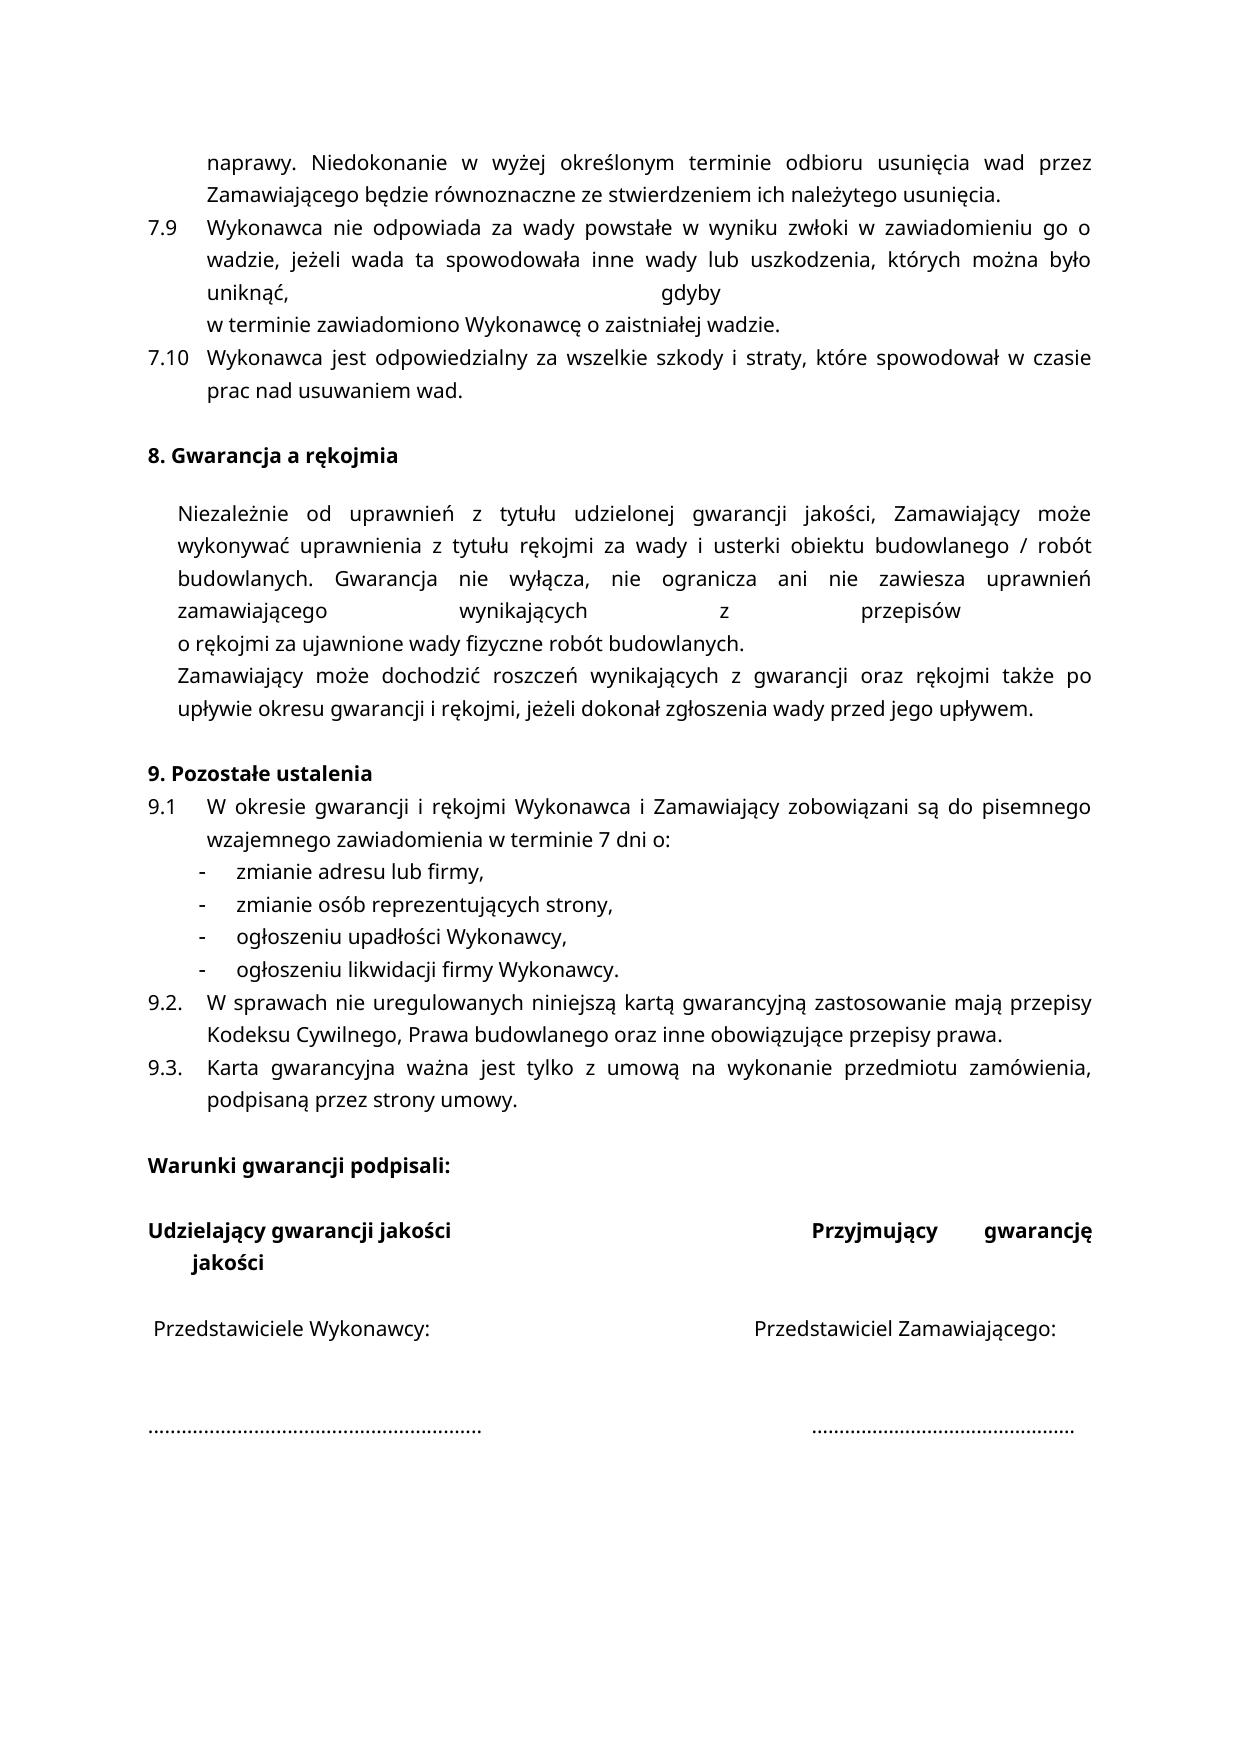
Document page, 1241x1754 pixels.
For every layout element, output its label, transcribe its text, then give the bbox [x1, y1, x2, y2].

list zmianie osób reprezentujących strony, [199, 890, 1093, 918]
text 9.2. W sprawach nie uregulowanych niniejszą kartą gwarancyjną zastosowanie mają przepisy Kodeksu Cywilnego, Prawa budowlanego oraz inne obowiązujące przepisy prawa. [148, 988, 1093, 1049]
text 9.3. Karta gwarancyjna ważna jest tylko z umową na wykonanie przedmiotu zamówienia, podpisaną przez strony umowy. [148, 1053, 1093, 1114]
text Udzielający gwarancji jakości Przyjmujący gwarancję jakości [148, 1216, 1093, 1277]
text 9.1 W okresie gwarancji i rękojmi Wykonawca i Zamawiający zobowiązani są do pisemnego wzajemnego zawiadomienia w terminie 7 dni o: [148, 792, 1093, 853]
list ogłoszeniu likwidacji firmy Wykonawcy. [199, 955, 1093, 983]
text 7.9 Wykonawca nie odpowiada za wady powstałe w wyniku zwłoki w zawiadomieniu go o wadzie, jeżeli wada ta spowodowała inne wady lub uszkodzenia, których można było uniknąć, gdyby w terminie zawiadomiono Wykonawcę o zaistniałej wadzie. [148, 213, 1093, 339]
text Niezależnie od uprawnień z tytułu udzielonej gwarancji jakości, Zamawiający może wykonywać uprawnienia z tytułu rękojmi za wady i usterki obiektu budowlanego / robót budowlanych. Gwarancja nie wyłącza, nie ogranicza ani nie zawiesza uprawnień zamawiającego wynikających z przepisów o rękojmi za ujawnione wady fizyczne robót budowlanych. [177, 499, 1093, 657]
text 7.10 Wykonawca jest odpowiedzialny za wszelkie szkody i straty, które spowodował w czasie prac nad usuwaniem wad. [148, 343, 1093, 404]
list ogłoszeniu upadłości Wykonawcy, [199, 922, 1093, 951]
text Warunki gwarancji podpisali: [148, 1151, 1093, 1179]
text Zamawiający może dochodzić roszczeń wynikających z gwarancji oraz rękojmi także po upływie okresu gwarancji i rękojmi, jeżeli dokonał zgłoszenia wady przed jego upływem. [118, 662, 1093, 723]
list zmianie adresu lub firmy, [199, 857, 1093, 886]
text 8. Gwarancja a rękojmia [148, 441, 1093, 469]
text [148, 148, 1093, 209]
text 9. Pozostałe ustalenia [148, 759, 1093, 788]
text Przedstawiciele Wykonawcy: Przedstawiciel Zamawiającego: [148, 1314, 1093, 1342]
text ............................................................ ………………………………………… [148, 1412, 1093, 1440]
